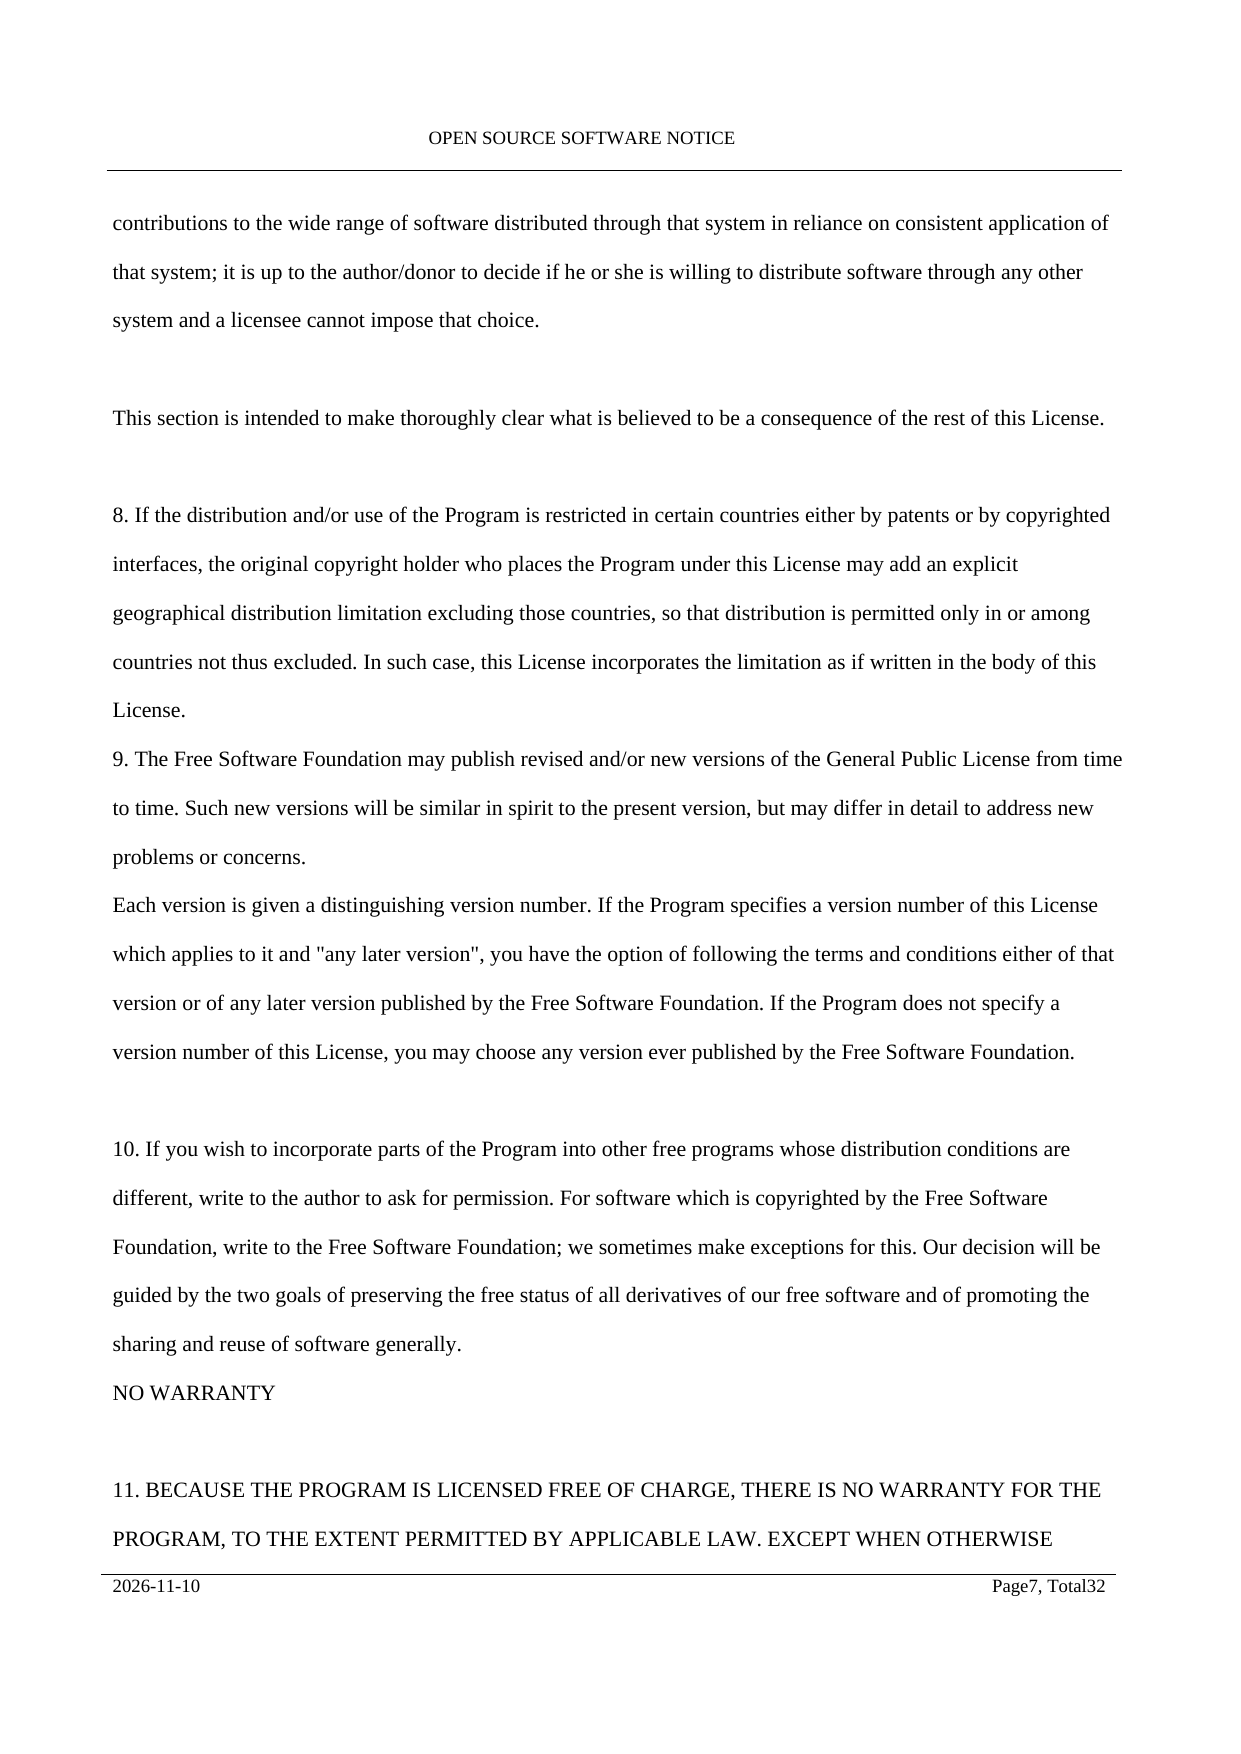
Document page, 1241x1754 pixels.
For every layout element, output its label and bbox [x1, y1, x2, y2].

text [112, 206, 1128, 1555]
